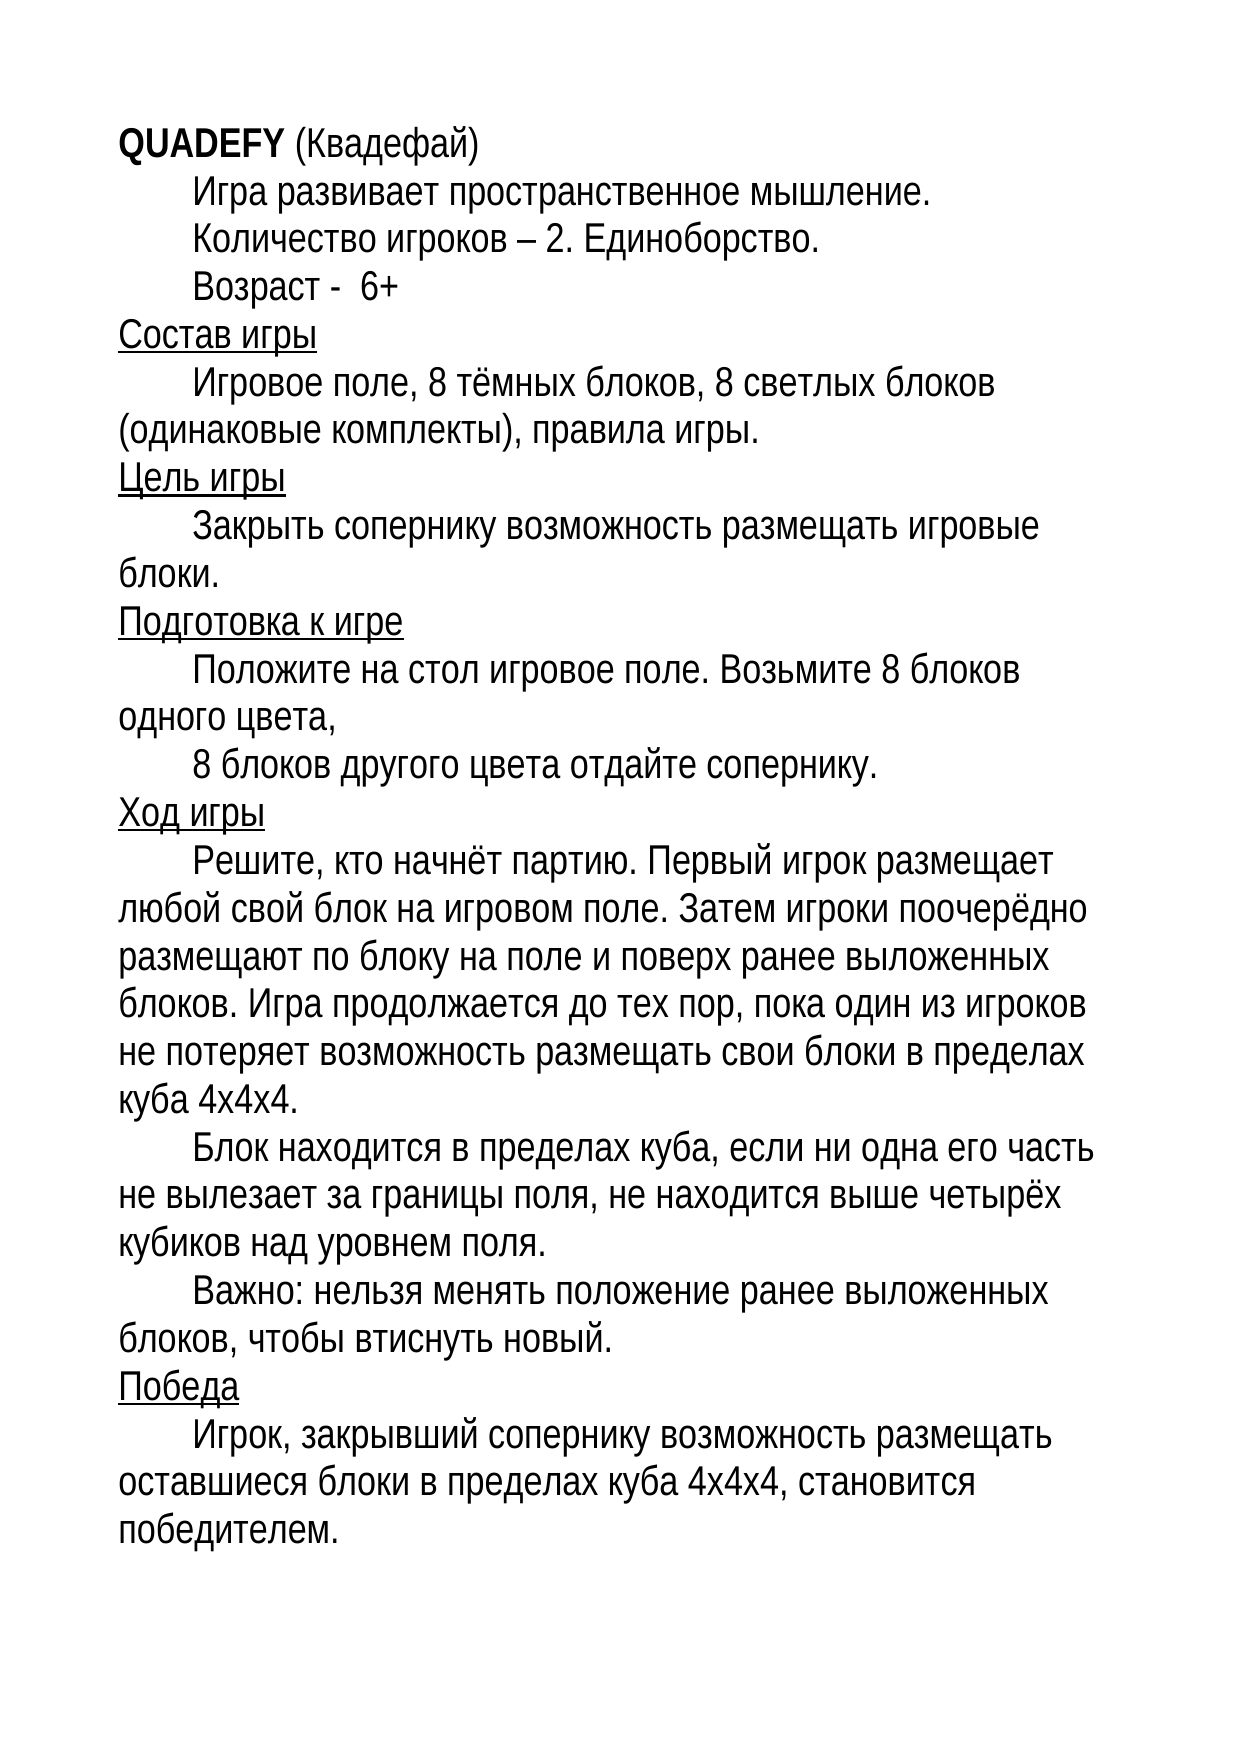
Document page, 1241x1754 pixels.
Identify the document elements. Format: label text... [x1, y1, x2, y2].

text Победа [118, 1361, 1122, 1409]
text Подготовка к игре [118, 596, 1122, 644]
text Возраст - 6+ [118, 262, 1122, 309]
text Важно: нельзя менять положение ранее выложенных блоков, чтобы втиснуть новый. [118, 1266, 1122, 1361]
text Решите, кто начнёт партию. Первый игрок размещает любой свой блок на игровом поле. Затем игроки поочерёдно размещают по блоку на поле и поверх ранее выложенных блоков. Игра продолжается до тех пор, пока один из игроков не потеряет возможность размещать свои блоки в пределах куба 4x4x4. [118, 835, 1122, 1122]
text Цель игры [118, 453, 1122, 501]
text Количество игроков – 2. Единоборство. [118, 214, 1122, 262]
text 8 блоков другого цвета отдайте сопернику. [118, 740, 1122, 787]
text Игра развивает пространственное мышление. [118, 166, 1122, 214]
text Блок находится в пределах куба, если ни одна его часть не вылезает за границы поля, не находится выше четырёх кубиков над уровнем поля. [118, 1122, 1122, 1266]
text QUADEFY (Квадефай) [118, 118, 1122, 166]
text Ход игры [118, 787, 1122, 835]
text Закрыть сопернику возможность размещать игровые блоки. [118, 501, 1122, 596]
text Состав игры [118, 309, 1122, 357]
text Игровое поле, 8 тёмных блоков, 8 светлых блоков (одинаковые комплекты), правила игры. [118, 357, 1122, 453]
text Положите на стол игровое поле. Возьмите 8 блоков одного цвета, [118, 644, 1122, 740]
text Игрок, закрывший сопернику возможность размещать оставшиеся блоки в пределах куба 4x4x4, становится победителем. [118, 1409, 1122, 1552]
